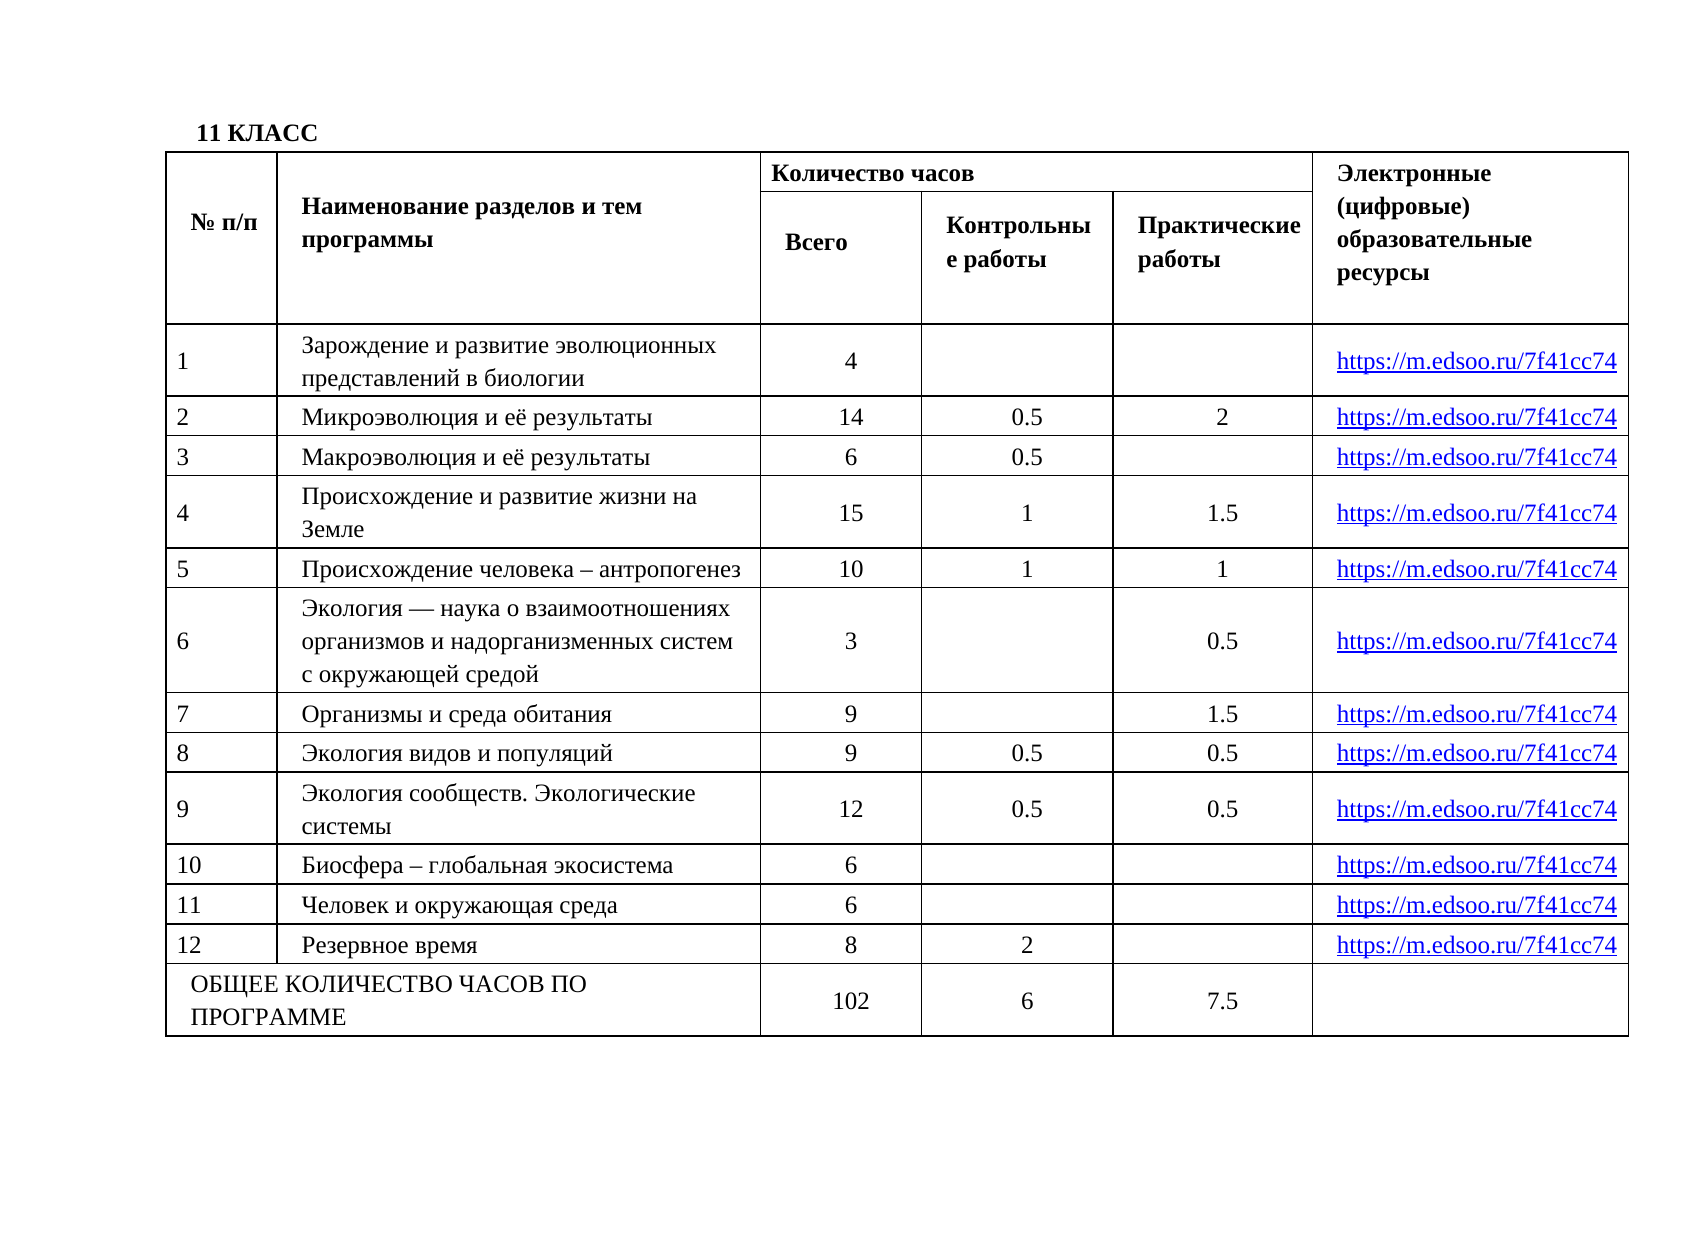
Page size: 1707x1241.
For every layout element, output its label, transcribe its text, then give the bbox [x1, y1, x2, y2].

table_cell 15 [761, 476, 921, 547]
table_cell https://m.edsoo.ru/7f41cc74 [1313, 436, 1628, 474]
table_cell 6 [922, 964, 1112, 1035]
table_header № п/п [167, 153, 276, 323]
table_cell 9 [761, 693, 921, 732]
table_cell 2 [167, 397, 276, 435]
table_cell [1114, 325, 1312, 395]
table_cell 0.5 [922, 397, 1112, 435]
table_cell Организмы и среда обитания [278, 693, 760, 732]
table_cell Экология видов и популяций [278, 733, 760, 771]
table_cell 2 [1114, 397, 1312, 435]
table_cell 6 [167, 588, 276, 692]
table_cell Зарождение и развитие эволюционных представлений в биологии [278, 325, 760, 395]
table_cell https://m.edsoo.ru/7f41cc74 [1313, 476, 1628, 547]
table_cell [1114, 845, 1312, 883]
table_cell [922, 885, 1112, 923]
table_cell 7.5 [1114, 964, 1312, 1035]
table_cell 14 [761, 397, 921, 435]
table_cell https://m.edsoo.ru/7f41cc74 [1313, 588, 1628, 692]
table_cell Практические работы [1114, 192, 1312, 323]
table_cell 3 [761, 588, 921, 692]
table_cell 3 [167, 436, 276, 474]
table_cell 1 [167, 325, 276, 395]
table_cell 7 [167, 693, 276, 732]
table_cell https://m.edsoo.ru/7f41cc74 [1313, 885, 1628, 923]
table_cell 11 [167, 885, 276, 923]
table_cell [922, 325, 1112, 395]
table_cell Экология — наука о взаимоотношениях организмов и надорганизменных систем с окружающей средой [278, 588, 760, 692]
table_cell 1 [922, 549, 1112, 586]
table_cell 12 [761, 773, 921, 843]
text 11 КЛАСС [190, 118, 1618, 147]
table_cell https://m.edsoo.ru/7f41cc74 [1313, 773, 1628, 843]
table_cell 1.5 [1114, 693, 1312, 732]
table_cell 1 [922, 476, 1112, 547]
table_cell 10 [167, 845, 276, 883]
table_cell [1114, 925, 1312, 963]
table_cell 0.5 [922, 436, 1112, 474]
table_cell https://m.edsoo.ru/7f41cc74 [1313, 733, 1628, 771]
table_cell Человек и окружающая среда [278, 885, 760, 923]
table_cell ОБЩЕЕ КОЛИЧЕСТВО ЧАСОВ ПО ПРОГРАММЕ [167, 964, 760, 1035]
table_cell https://m.edsoo.ru/7f41cc74 [1313, 693, 1628, 732]
table_cell https://m.edsoo.ru/7f41cc74 [1313, 397, 1628, 435]
table_cell 6 [761, 885, 921, 923]
table_cell 102 [761, 964, 921, 1035]
table_cell 0.5 [1114, 773, 1312, 843]
table_cell 0.5 [922, 733, 1112, 771]
table_cell 1.5 [1114, 476, 1312, 547]
table_cell 0.5 [922, 773, 1112, 843]
table_cell 12 [167, 925, 276, 963]
table_cell https://m.edsoo.ru/7f41cc74 [1313, 325, 1628, 395]
table_cell Резервное время [278, 925, 760, 963]
table_header Наименование разделов и тем программы [278, 153, 760, 323]
table_cell [1114, 885, 1312, 923]
table_cell [1114, 436, 1312, 474]
table_cell 4 [761, 325, 921, 395]
table_cell 10 [761, 549, 921, 586]
table_cell 4 [167, 476, 276, 547]
table_header Количество часов [761, 153, 1312, 191]
table_cell 6 [761, 845, 921, 883]
table_cell 2 [922, 925, 1112, 963]
table_cell https://m.edsoo.ru/7f41cc74 [1313, 925, 1628, 963]
table_header Электронные (цифровые) образовательные ресурсы [1313, 153, 1628, 323]
table_cell 6 [761, 436, 921, 474]
table_cell 0.5 [1114, 588, 1312, 692]
table_cell [922, 693, 1112, 732]
table_cell Контрольные работы [922, 192, 1112, 323]
table_cell Биосфера – глобальная экосистема [278, 845, 760, 883]
table_cell 9 [167, 773, 276, 843]
table_cell Экология сообществ. Экологические системы [278, 773, 760, 843]
table_cell 0.5 [1114, 733, 1312, 771]
table_cell [922, 588, 1112, 692]
table_cell Всего [761, 192, 921, 323]
table_cell 1 [1114, 549, 1312, 586]
table_cell Происхождение человека – антропогенез [278, 549, 760, 586]
table_cell https://m.edsoo.ru/7f41cc74 [1313, 549, 1628, 586]
table_cell 8 [761, 925, 921, 963]
table_cell Макроэволюция и её результаты [278, 436, 760, 474]
table_cell Происхождение и развитие жизни на Земле [278, 476, 760, 547]
table_cell Микроэволюция и её результаты [278, 397, 760, 435]
table_cell 5 [167, 549, 276, 586]
table_cell 9 [761, 733, 921, 771]
table_cell [922, 845, 1112, 883]
table_cell 8 [167, 733, 276, 771]
table_cell https://m.edsoo.ru/7f41cc74 [1313, 845, 1628, 883]
table_cell [1313, 964, 1628, 1035]
